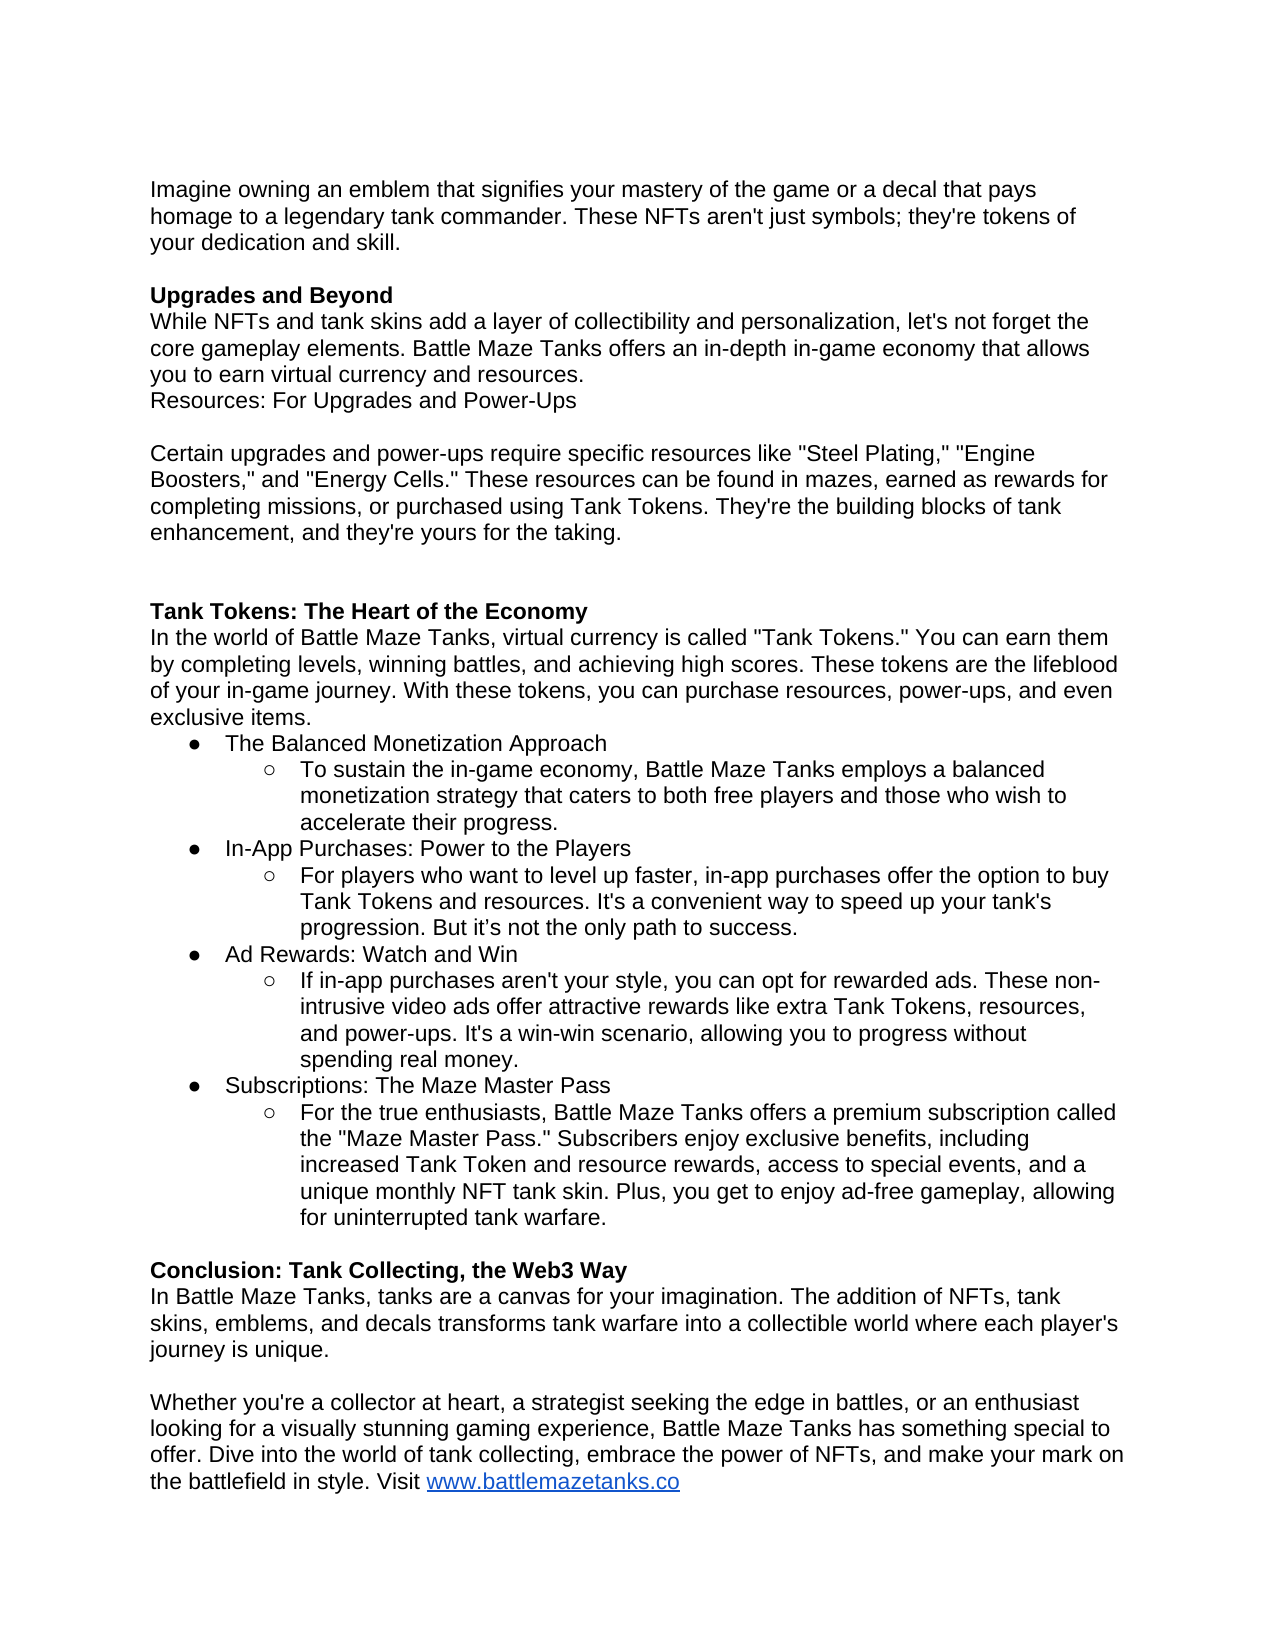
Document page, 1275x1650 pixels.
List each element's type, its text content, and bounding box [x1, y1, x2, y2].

text Tank Tokens: The Heart of the Economy [150, 598, 1125, 624]
list For players who want to level up faster, in-app purchases offer the option to buy Tank Tokens and resources. It's a convenient way to speed up your tank's progression. But it’s not the only path to success. [262, 862, 1125, 941]
list Subscriptions: The Maze Master Pass [187, 1072, 1125, 1099]
list For the true enthusiasts, Battle Maze Tanks offers a premium subscription called the "Maze Master Pass." Subscribers enjoy exclusive benefits, including increased Tank Token and resource rewards, access to special events, and a unique monthly NFT tank skin. Plus, you get to enjoy ad-free gameplay, allowing for uninterrupted tank warfare. [262, 1099, 1125, 1231]
list Ad Rewards: Watch and Win [187, 941, 1125, 967]
text Conclusion: Tank Collecting, the Web3 Way [150, 1257, 1125, 1283]
list If in-app purchases aren't your style, you can opt for rewarded ads. These non-intrusive video ads offer attractive rewards like extra Tank Tokens, resources, and power-ups. It's a win-win scenario, allowing you to progress without spending real money. [262, 967, 1125, 1072]
text In the world of Battle Maze Tanks, virtual currency is called "Tank Tokens." You can earn them by completing levels, winning battles, and achieving high scores. These tokens are the lifeblood of your in-game journey. With these tokens, you can purchase resources, power-ups, and even exclusive items. [150, 624, 1125, 730]
text Certain upgrades and power-ups require specific resources like "Steel Plating," "Engine Boosters," and "Energy Cells." These resources can be found in mazes, earned as rewards for completing missions, or purchased using Tank Tokens. They're the building blocks of tank enhancement, and they're yours for the taking. [150, 440, 1125, 545]
list In-App Purchases: Power to the Players [187, 835, 1125, 862]
text Resources: For Upgrades and Power-Ups [150, 387, 1125, 413]
text Whether you're a collector at heart, a strategist seeking the edge in battles, or an enthusiast looking for a visually stunning gaming experience, Battle Maze Tanks has something special to offer. Dive into the world of tank collecting, embrace the power of NFTs, and make your mark on the battlefield in style. Visit www.battlemazetanks.co [150, 1389, 1125, 1494]
text In Battle Maze Tanks, tanks are a canvas for your imagination. The addition of NFTs, tank skins, emblems, and decals transforms tank warfare into a collectible world where each player's journey is unique. [150, 1283, 1125, 1362]
text Imagine owning an emblem that signifies your mastery of the game or a decal that pays homage to a legendary tank commander. These NFTs aren't just symbols; they're tokens of your dedication and skill. [150, 176, 1125, 255]
list To sustain the in-game economy, Battle Maze Tanks employs a balanced monetization strategy that caters to both free players and those who wish to accelerate their progress. [262, 756, 1125, 835]
list The Balanced Monetization Approach [187, 730, 1125, 756]
text Upgrades and Beyond [150, 282, 1125, 308]
text While NFTs and tank skins add a layer of collectibility and personalization, let's not forget the core gameplay elements. Battle Maze Tanks offers an in-depth in-game economy that allows you to earn virtual currency and resources. [150, 308, 1125, 387]
